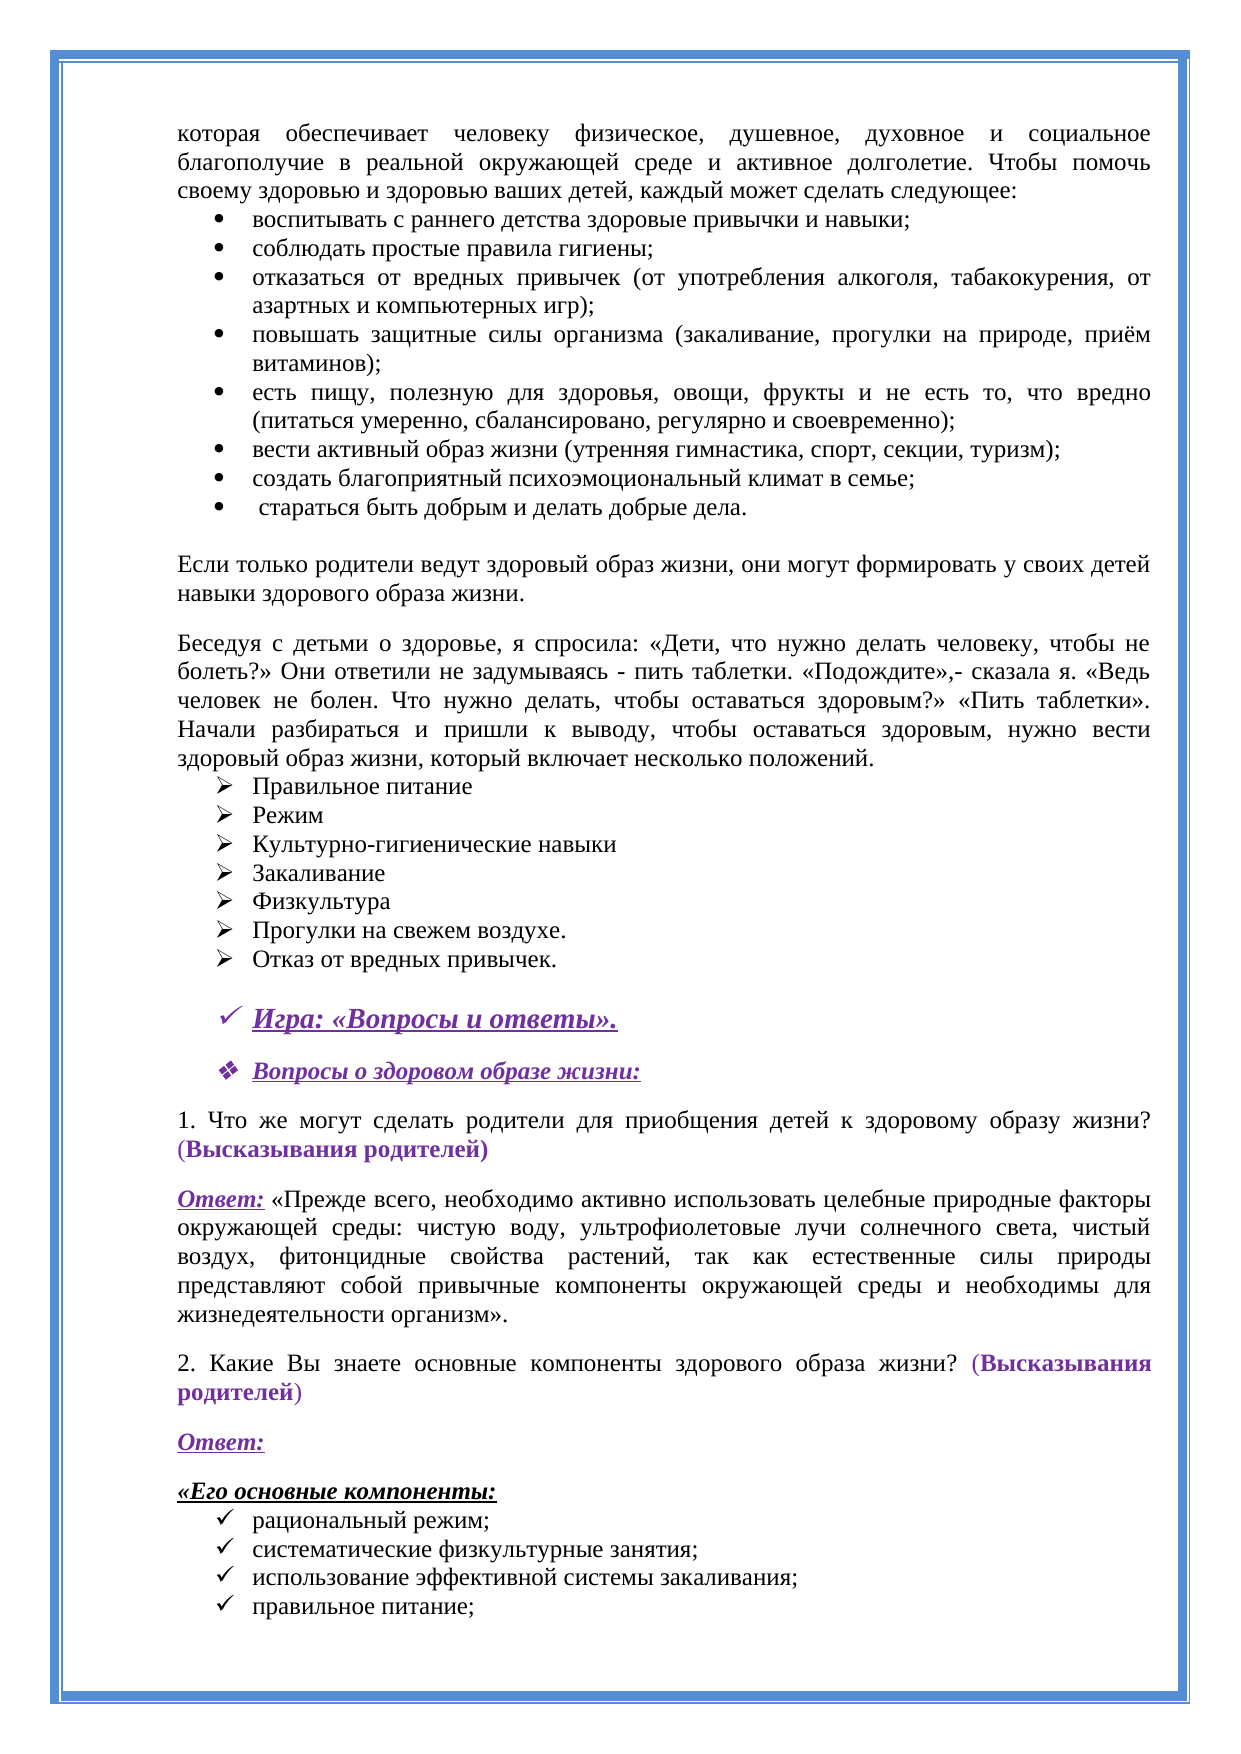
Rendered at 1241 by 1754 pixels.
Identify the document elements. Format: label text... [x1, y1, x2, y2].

list повышать защитные силы организма (закаливание, прогулки на природе, приём витаминов); [214, 319, 1152, 377]
list отказаться от вредных привычек (от употребления алкоголя, табакокурения, от азартных и компьютерных игр); [214, 262, 1152, 319]
list Культурно-гигиенические навыки [214, 829, 1152, 858]
list Закаливание [214, 858, 1152, 886]
text Если только родители ведут здоровый образ жизни, они могут формировать у своих детей навыки здорового образа жизни. [177, 549, 1152, 607]
list воспитывать с раннего детства здоровые привычки и навыки; [214, 204, 1152, 233]
text Беседуя с детьми о здоровье, я спросила: «Дети, что нужно делать человеку, чтобы не болеть?» Они ответили не задумываясь - пить таблетки. «Подождите»,- сказала я. «Ведь человек не болен. Что нужно делать, чтобы оставаться здоровым?» «Пить таблетки». Начали разбираться и пришли к выводу, чтобы оставаться здоровым, нужно вести здоровый образ жизни, который включает несколько положений. [177, 628, 1152, 771]
list создать благоприятный психоэмоциональный климат в семье; [214, 463, 1152, 492]
text 1. Что же могут сделать родители для приобщения детей к здоровому образу жизни? (Высказывания родителей) [177, 1105, 1152, 1163]
list Режим [214, 800, 1152, 829]
list вести активный образ жизни (утренняя гимнастика, спорт, секции, туризм); [214, 434, 1152, 463]
list Вопросы о здоровом образе жизни: [214, 1056, 1152, 1084]
list Игра: «Вопросы и ответы». [214, 1001, 1152, 1035]
text Ответ: [177, 1427, 1152, 1455]
list Физкультура [214, 886, 1152, 915]
list правильное питание; [214, 1591, 1152, 1620]
list рациональный режим; [214, 1505, 1152, 1534]
list стараться быть добрым и делать добрые дела. [214, 492, 1152, 521]
list Правильное питание [214, 771, 1152, 800]
text Ответ: «Прежде всего, необходимо активно использовать целебные природные факторы окружающей среды: чистую воду, ультрофиолетовые лучи солнечного света, чистый воздух, фитонцидные свойства растений, так как естественные силы природы представляют собой привычные компоненты окружающей среды и необходимы для жизнедеятельности организм». [177, 1184, 1152, 1327]
list Отказ от вредных привычек. [214, 944, 1152, 973]
list систематические физкультурные занятия; [214, 1534, 1152, 1562]
list соблюдать простые правила гигиены; [214, 233, 1152, 262]
text «Его основные компоненты: [177, 1476, 1152, 1505]
list Прогулки на свежем воздухе. [214, 915, 1152, 944]
list использование эффективной системы закаливания; [214, 1562, 1152, 1591]
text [177, 118, 1152, 204]
list есть пищу, полезную для здоровья, овощи, фрукты и не есть то, что вредно (питаться умеренно, сбалансировано, регулярно и своевременно); [214, 377, 1152, 434]
text 2. Какие Вы знаете основные компоненты здорового образа жизни? (Высказывания родителей) [177, 1348, 1152, 1406]
